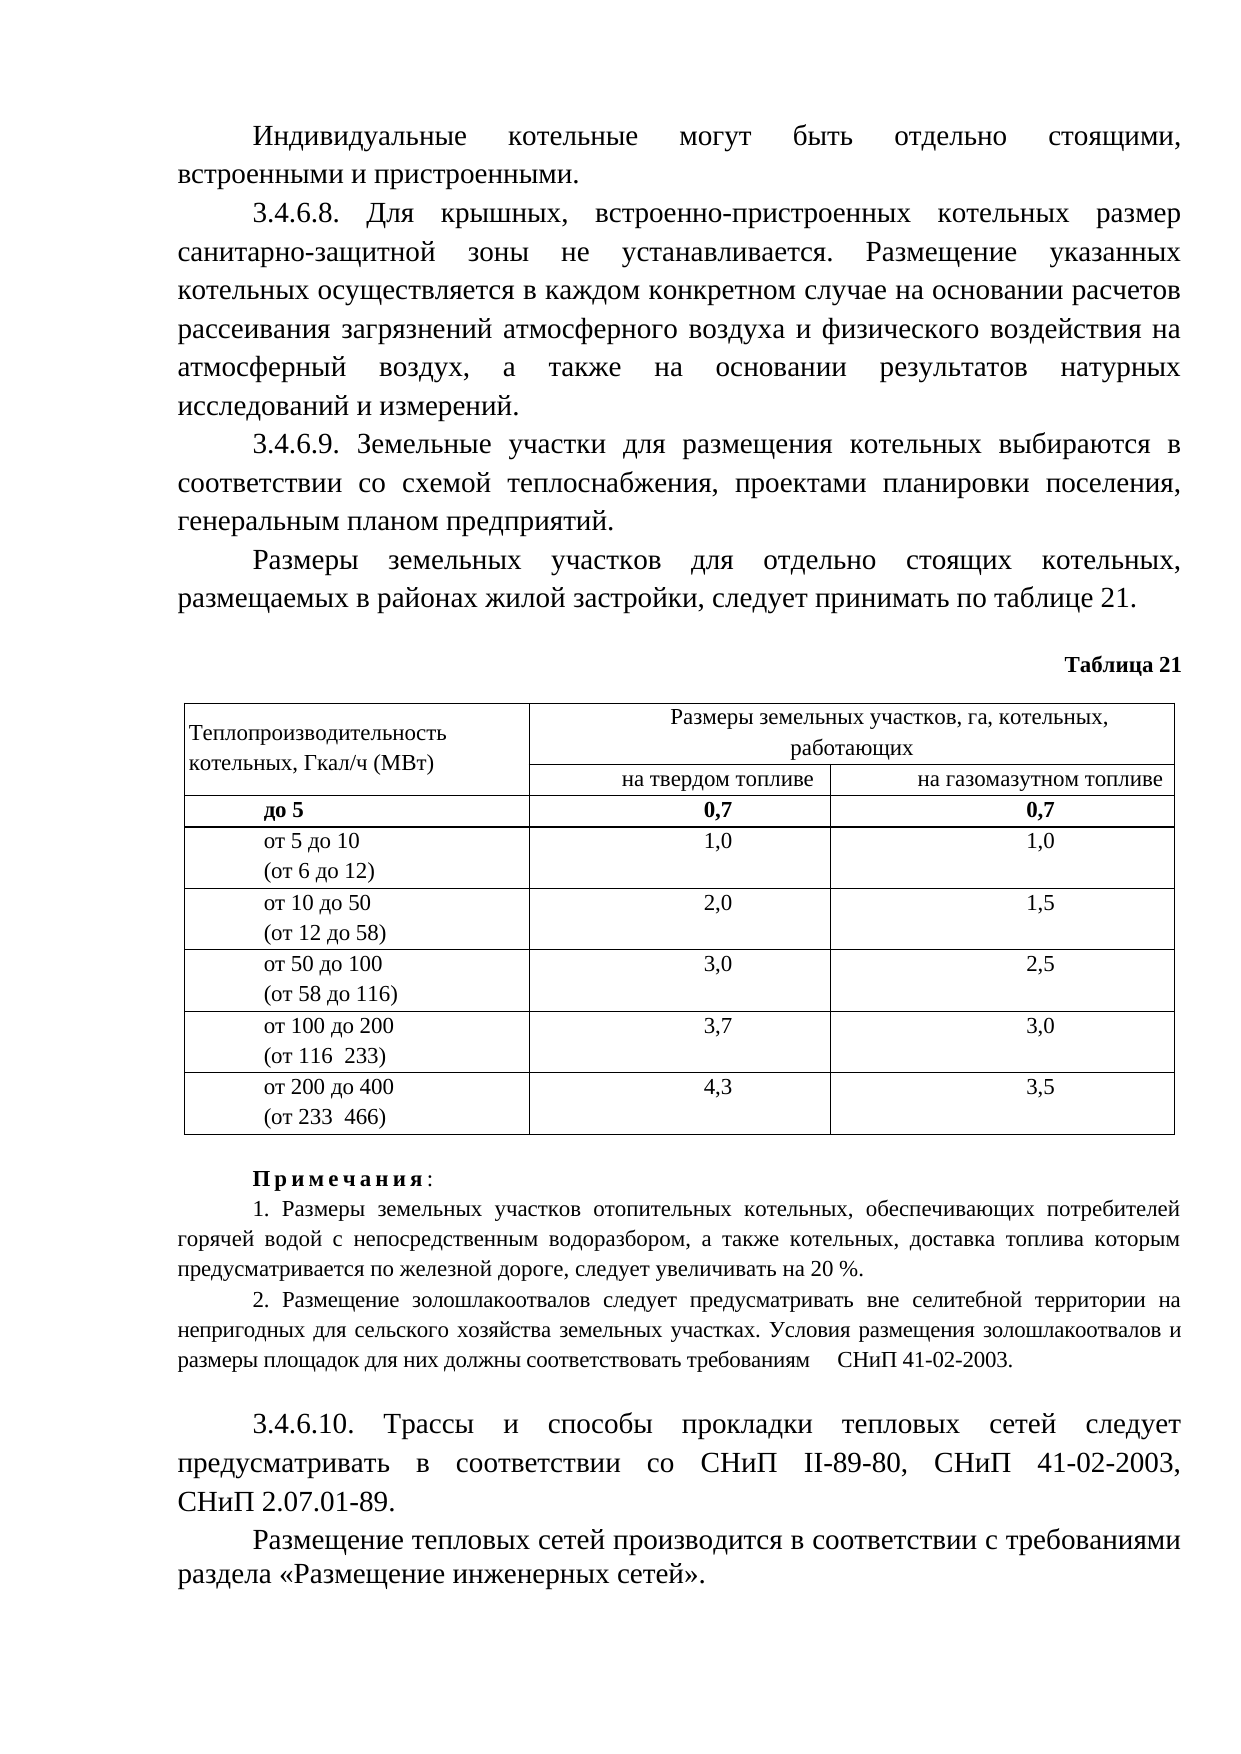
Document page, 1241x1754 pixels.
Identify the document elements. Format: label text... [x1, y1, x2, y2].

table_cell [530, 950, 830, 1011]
text 3.4.6.10. Трассы и способы прокладки тепловых сетей следует предусматривать в соответствии со СНиП II-89-80, СНиП 41-02-2003, СНиП 2.07.01-89. [177, 1407, 1182, 1517]
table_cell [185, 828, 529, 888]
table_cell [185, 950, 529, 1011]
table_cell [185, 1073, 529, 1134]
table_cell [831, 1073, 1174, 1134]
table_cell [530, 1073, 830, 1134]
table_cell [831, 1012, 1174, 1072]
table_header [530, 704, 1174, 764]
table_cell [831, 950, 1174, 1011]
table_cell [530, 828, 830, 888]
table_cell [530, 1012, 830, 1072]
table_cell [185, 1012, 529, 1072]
text Размеры земельных участков для отдельно стоящих котельных, размещаемых в районах жилой застройки, следует принимать по таблице 21. [177, 542, 1182, 614]
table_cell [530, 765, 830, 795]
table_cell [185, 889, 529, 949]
text 3.4.6.9. Земельные участки для размещения котельных выбираются в соответствии со схемой теплоснабжения, проектами планировки поселения, генеральным планом предприятий. [177, 426, 1182, 537]
text 1. Размеры земельных участков отопительных котельных, обеспечивающих потребителей горячей водой с непосредственным водоразбором, а также котельных, доставка топлива которым предусматривается по железной дороге, следует увеличивать на 20 %. [177, 1195, 1182, 1282]
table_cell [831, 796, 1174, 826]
text Таблица 21 [177, 651, 1182, 678]
text 2. Размещение золошлакоотвалов следует предусматривать вне селитебной территории на непригодных для сельского хозяйства земельных участках. Условия размещения золошлакоотвалов и размеры площадок для них должны соответствовать требованиям СНиП 41-02-2003. [177, 1286, 1182, 1372]
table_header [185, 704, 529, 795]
text Примечания: [177, 1165, 1182, 1191]
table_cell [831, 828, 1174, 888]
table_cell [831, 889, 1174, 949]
text 3.4.6.8. Для крышных, встроенно-пристроенных котельных размер санитарно-защитной зоны не устанавливается. Размещение указанных котельных осуществляется в каждом конкретном случае на основании расчетов рассеивания загрязнений атмосферного воздуха и физического воздействия на атмосферный воздух, а также на основании результатов натурных исследований и измерений. [177, 195, 1182, 421]
text Индивидуальные котельные могут быть отдельно стоящими, встроенными и пристроенными. [177, 118, 1182, 190]
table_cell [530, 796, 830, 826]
text Размещение тепловых сетей производится в соответствии с требованиями раздела «Размещение инженерных сетей». [177, 1522, 1182, 1589]
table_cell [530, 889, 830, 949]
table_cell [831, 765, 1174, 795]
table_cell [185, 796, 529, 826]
